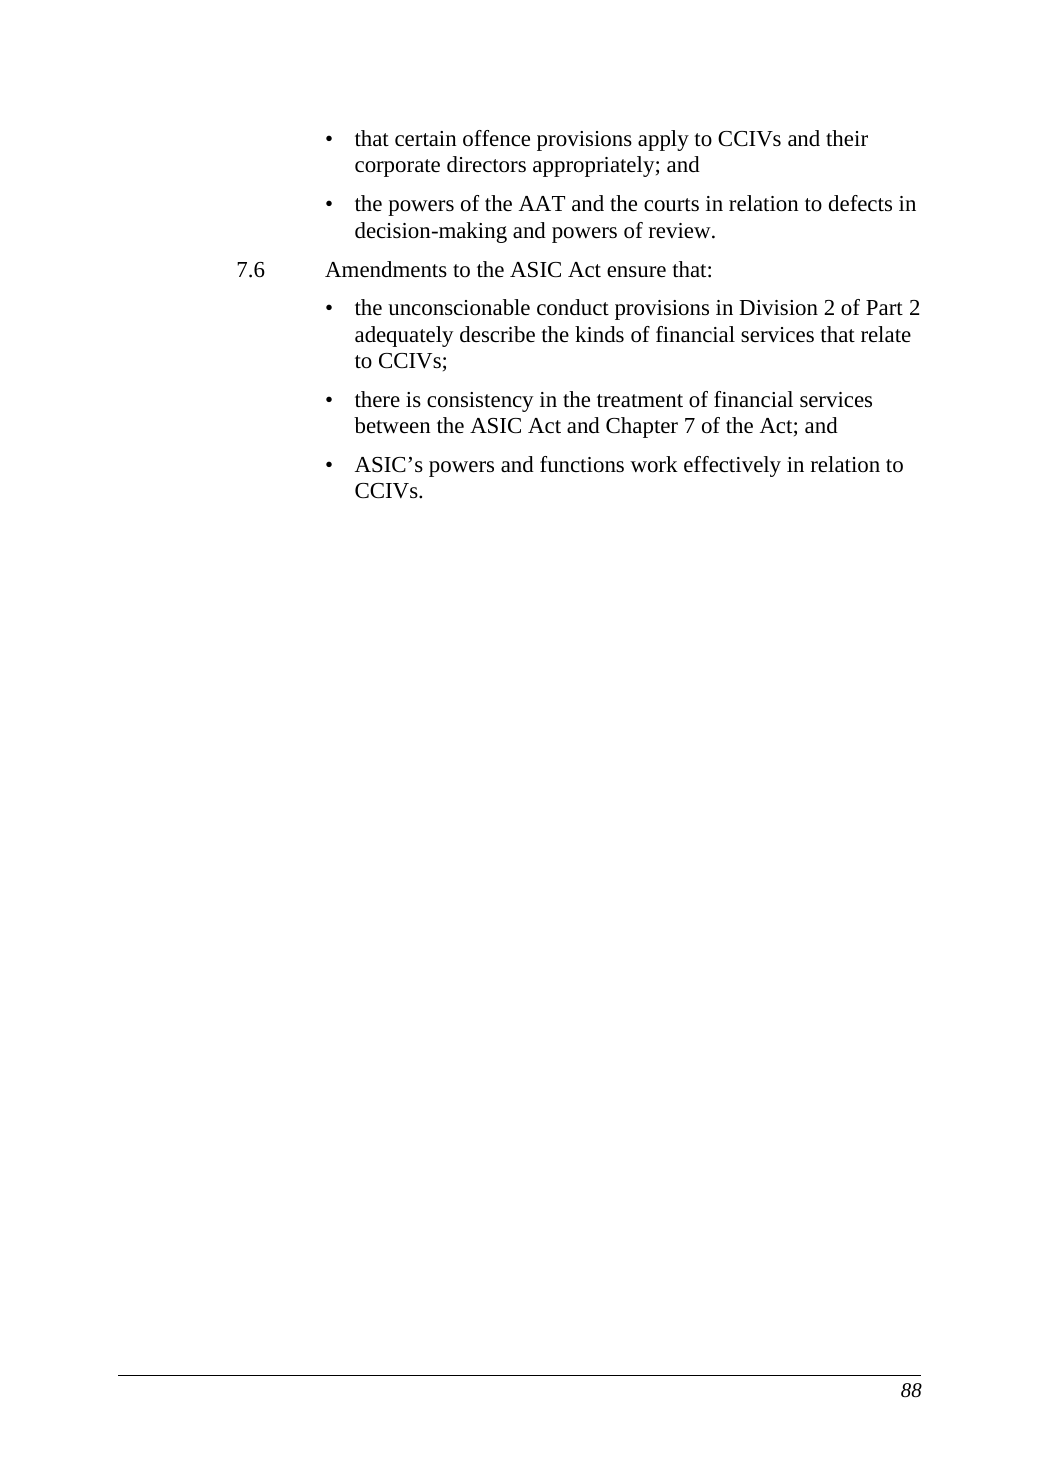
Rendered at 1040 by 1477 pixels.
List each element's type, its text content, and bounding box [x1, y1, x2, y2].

text there is consistency in the treatment of financial services between the ASIC Act and Chapter 7 of the Act; and [325, 386, 921, 439]
text the unconscionable conduct provisions in Division 2 of Part 2 adequately describe the kinds of financial services that relate to CCIVs; [325, 294, 921, 373]
text that certain offence provisions apply to CCIVs and their corporate directors appropriately; and [325, 125, 921, 178]
list Amendments to the ASIC Act ensure that: [236, 256, 921, 282]
text ASIC’s powers and functions work effectively in relation to CCIVs. [325, 451, 921, 504]
text the powers of the AAT and the courts in relation to defects in decision-making and powers of review. [325, 190, 921, 243]
